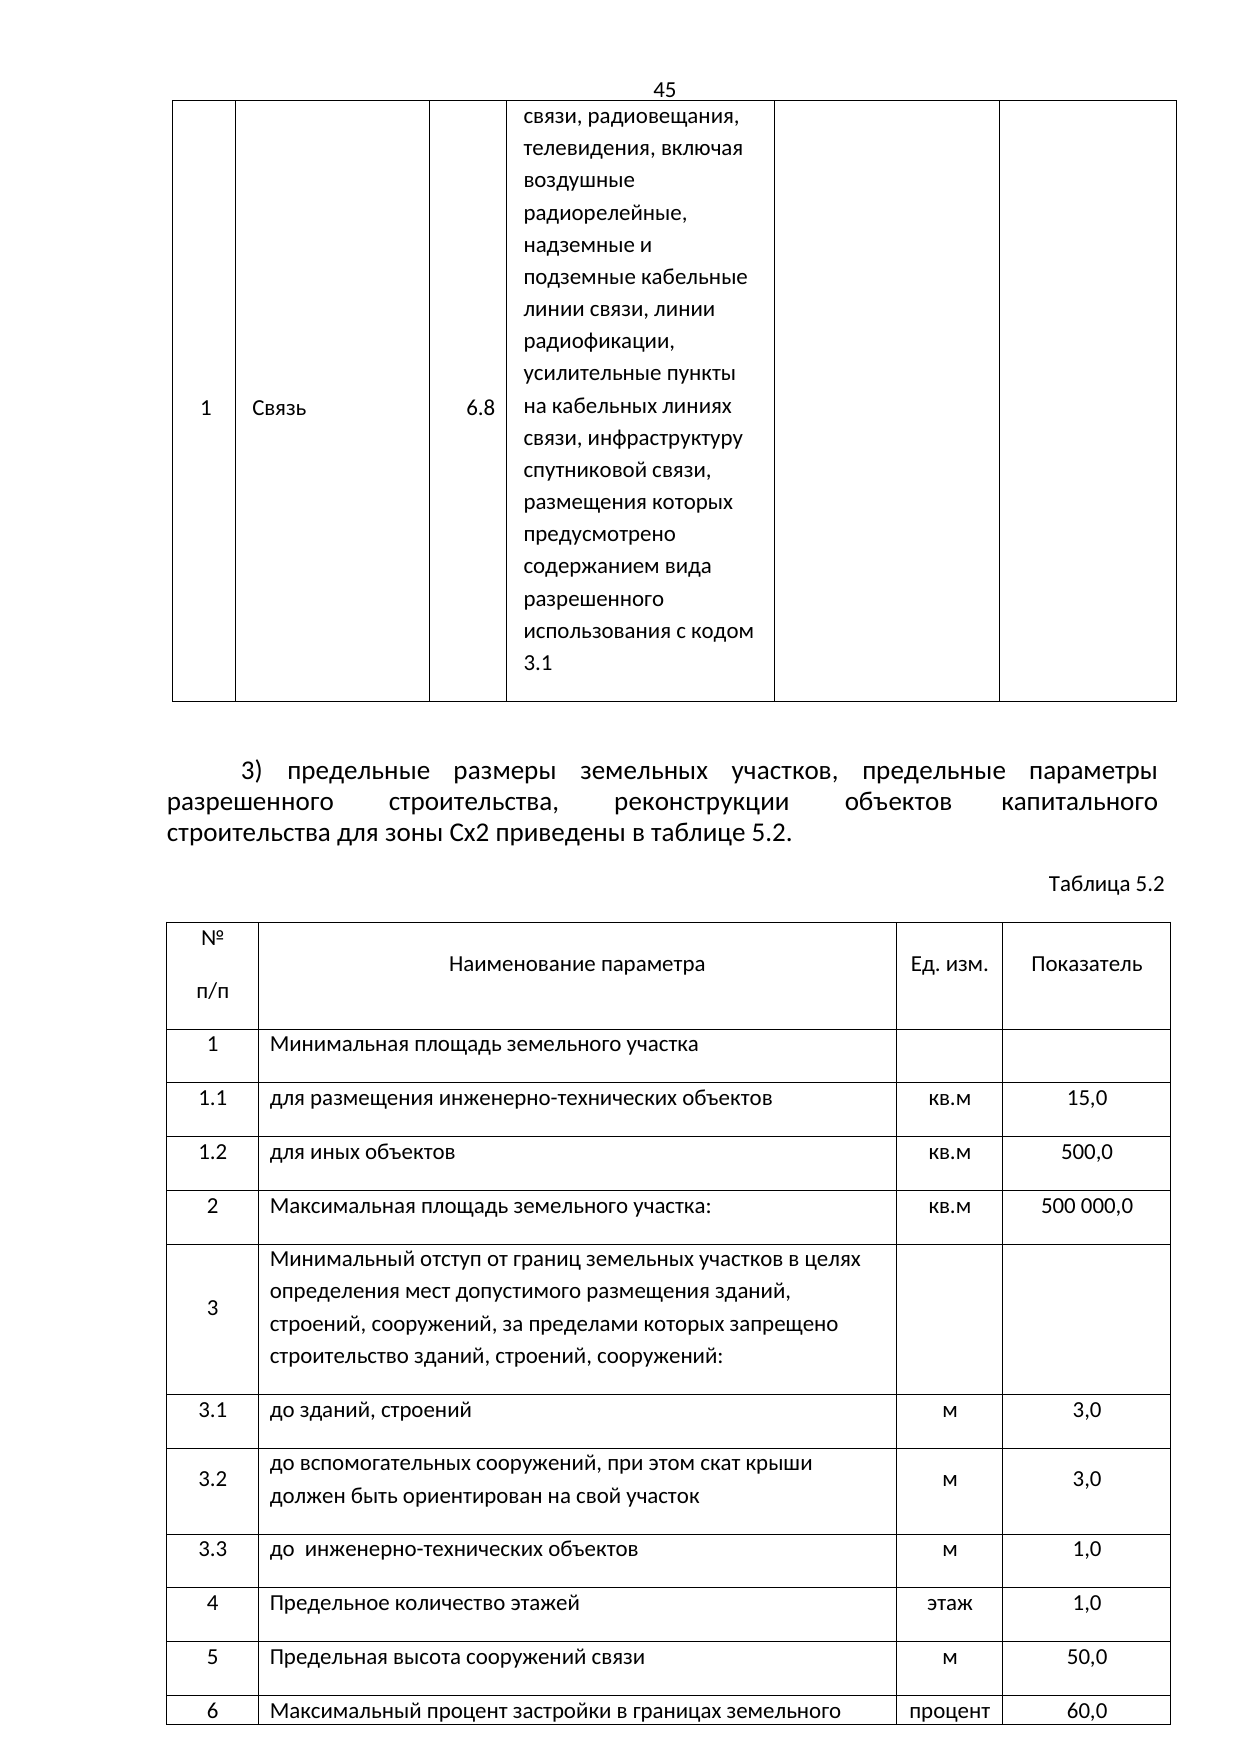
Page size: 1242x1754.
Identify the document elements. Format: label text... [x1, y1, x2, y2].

table_cell до инженерно-технических объектов [259, 1535, 896, 1587]
table_cell Предельная высота сооружений связи [259, 1642, 896, 1695]
table_cell Максимальная площадь земельного участка: [259, 1191, 896, 1243]
table_cell [1003, 1030, 1170, 1082]
table_cell 6 [167, 1696, 258, 1724]
table_cell до зданий, строений [259, 1395, 896, 1447]
table_cell [897, 1245, 1002, 1394]
text 3) предельные размеры земельных участков, предельные параметры разрешенного строительства, реконструкции объектов капитального строительства для зоны Сх2 приведены в таблице 5.2. [167, 754, 1158, 848]
table_cell 3.2 [167, 1449, 258, 1533]
table_cell 1 [167, 1030, 258, 1082]
table_cell Минимальная площадь земельного участка [259, 1030, 896, 1082]
table_cell 4 [167, 1588, 258, 1641]
table_cell для размещения инженерно-технических объектов [259, 1083, 896, 1136]
table_cell 1.1 [167, 1083, 258, 1136]
table_cell Минимальный отступ от границ земельных участков в целях определения мест допустимого размещения зданий, строений, сооружений, за пределами которых запрещено строительство зданий, строений, сооружений: [259, 1245, 896, 1394]
table_cell 1,0 [1003, 1588, 1170, 1641]
table_cell 3,0 [1003, 1395, 1170, 1447]
table_cell 15,0 [1003, 1083, 1170, 1136]
table_cell [897, 1030, 1002, 1082]
table_cell Предельное количество этажей [259, 1588, 896, 1641]
table_cell кв.м [897, 1191, 1002, 1243]
table_header № п/п [167, 923, 258, 1028]
table_cell для иных объектов [259, 1137, 896, 1190]
table_cell м [897, 1535, 1002, 1587]
table_cell 3.1 [167, 1395, 258, 1447]
table_header Ед. изм. [897, 923, 1002, 1028]
table_cell 2 [167, 1191, 258, 1243]
table_cell 500,0 [1003, 1137, 1170, 1190]
table_header Наименование параметра [259, 923, 896, 1028]
table_cell [1000, 101, 1176, 701]
table_cell 1,0 [1003, 1535, 1170, 1587]
table_cell 500 000,0 [1003, 1191, 1170, 1243]
table_header Показатель [1003, 923, 1170, 1028]
table_cell до вспомогательных сооружений, при этом скат крыши должен быть ориентирован на свой участок [259, 1449, 896, 1533]
table_cell процент [897, 1696, 1002, 1724]
table_cell этаж [897, 1588, 1002, 1641]
table_cell [1003, 1245, 1170, 1394]
table_cell [775, 101, 999, 701]
table_cell Связь [236, 101, 429, 701]
table_cell кв.м [897, 1083, 1002, 1136]
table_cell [507, 101, 774, 701]
table_cell 5 [167, 1642, 258, 1695]
table_cell 50,0 [1003, 1642, 1170, 1695]
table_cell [259, 1696, 896, 1724]
table_cell 3 [167, 1245, 258, 1394]
table_cell 3,0 [1003, 1449, 1170, 1533]
table_cell 1.2 [167, 1137, 258, 1190]
table_cell 3.3 [167, 1535, 258, 1587]
table_cell м [897, 1642, 1002, 1695]
table_cell кв.м [897, 1137, 1002, 1190]
table_cell м [897, 1395, 1002, 1447]
table_cell м [897, 1449, 1002, 1533]
table_cell 1 [173, 101, 235, 701]
text Таблица 5.2 [167, 869, 1164, 897]
table_cell 60,0 [1003, 1696, 1170, 1724]
table_cell 6.8 [430, 101, 506, 701]
